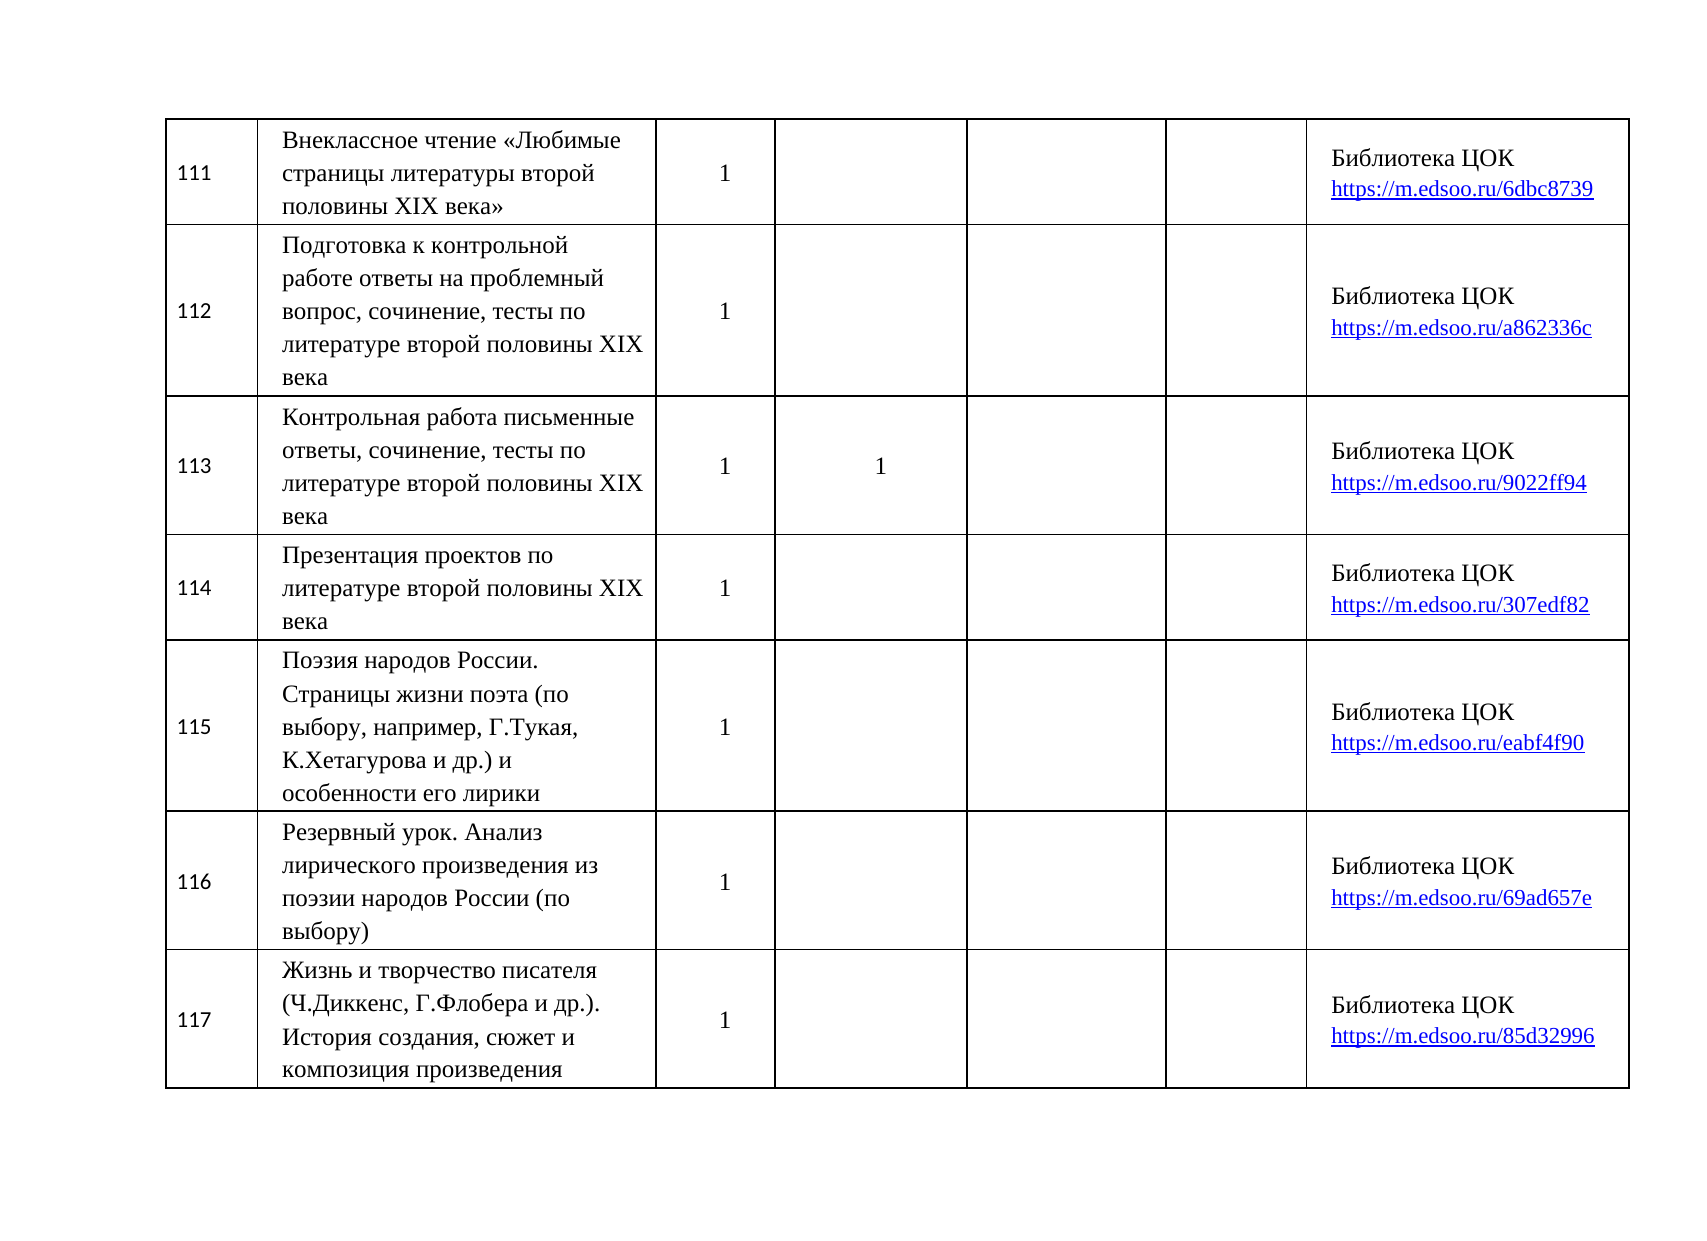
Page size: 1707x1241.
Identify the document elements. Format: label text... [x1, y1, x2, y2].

table_cell [776, 535, 966, 639]
table_cell 1 [657, 812, 774, 949]
table_cell 111 [167, 120, 257, 223]
table_cell Жизнь и творчество писателя (Ч.Диккенс, Г.Флобера и др.). История создания, сюжет и композиция произведения [258, 950, 655, 1087]
table_cell 1 [657, 120, 774, 223]
table_cell [1167, 812, 1306, 949]
table_cell [1167, 120, 1306, 223]
table_cell [776, 812, 966, 949]
table_cell [776, 950, 966, 1087]
table_cell Внеклассное чтение «Любимые страницы литературы второй половины XIX века» [258, 120, 655, 223]
table_cell Контрольная работа письменные ответы, сочинение, тесты по литературе второй половины XIX века [258, 397, 655, 533]
table_cell [968, 120, 1165, 223]
table_cell 1 [657, 950, 774, 1087]
table_cell 1 [776, 397, 966, 533]
table_cell Библиотека ЦОК https://m.edsoo.ru/eabf4f90 [1307, 641, 1628, 810]
table_cell [968, 641, 1165, 810]
table_cell Презентация проектов по литературе второй половины XIX века [258, 535, 655, 639]
table_cell 1 [657, 397, 774, 533]
table_cell 1 [657, 641, 774, 810]
table_cell Резервный урок. Анализ лирического произведения из поэзии народов России (по выбору) [258, 812, 655, 949]
table_cell Библиотека ЦОК https://m.edsoo.ru/6dbc8739 [1307, 120, 1628, 223]
table_cell [776, 225, 966, 395]
table_cell [1167, 950, 1306, 1087]
table_cell 1 [657, 535, 774, 639]
table_cell [968, 950, 1165, 1087]
table_cell [1167, 641, 1306, 810]
table_cell [776, 641, 966, 810]
table_cell Библиотека ЦОК https://m.edsoo.ru/307edf82 [1307, 535, 1628, 639]
table_cell 115 [167, 641, 257, 810]
table_cell Библиотека ЦОК https://m.edsoo.ru/69ad657e [1307, 812, 1628, 949]
table_cell 1 [657, 225, 774, 395]
table_cell Библиотека ЦОК https://m.edsoo.ru/9022ff94 [1307, 397, 1628, 533]
table_cell [1167, 397, 1306, 533]
table_cell [1167, 225, 1306, 395]
table_cell 117 [167, 950, 257, 1087]
table_cell [968, 225, 1165, 395]
table_cell Поэзия народов России. Страницы жизни поэта (по выбору, например, Г.Тукая, К.Хетагурова и др.) и особенности его лирики [258, 641, 655, 810]
table_cell Библиотека ЦОК https://m.edsoo.ru/a862336c [1307, 225, 1628, 395]
table_cell Подготовка к контрольной работе ответы на проблемный вопрос, сочинение, тесты по литературе второй половины XIX века [258, 225, 655, 395]
table_cell [968, 397, 1165, 533]
table_cell 113 [167, 397, 257, 533]
table_cell [968, 535, 1165, 639]
table_cell [968, 812, 1165, 949]
table_cell [1167, 535, 1306, 639]
table_cell 112 [167, 225, 257, 395]
table_cell 114 [167, 535, 257, 639]
table_cell [776, 120, 966, 223]
table_cell 116 [167, 812, 257, 949]
table_cell Библиотека ЦОК https://m.edsoo.ru/85d32996 [1307, 950, 1628, 1087]
